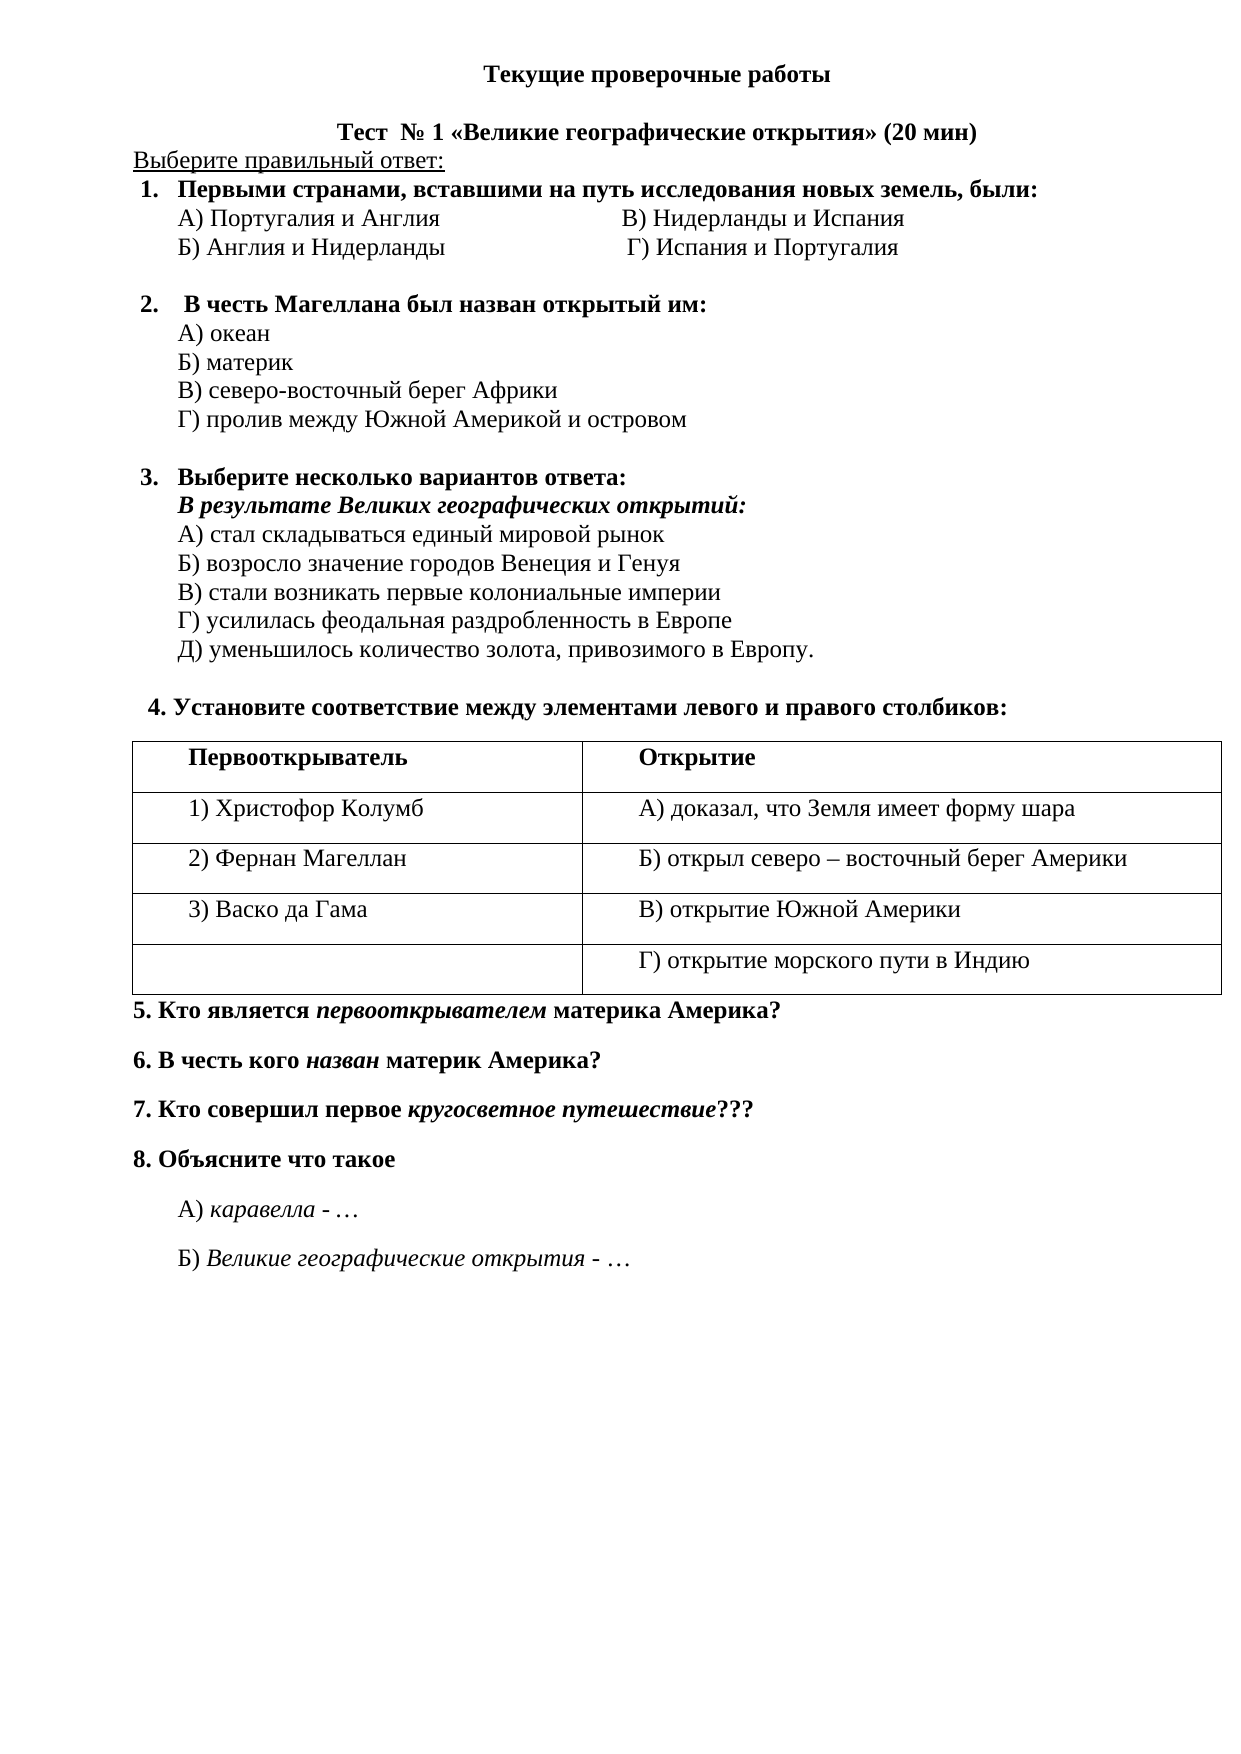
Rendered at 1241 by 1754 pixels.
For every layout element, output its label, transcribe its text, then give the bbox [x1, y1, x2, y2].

text А) Португалия и Англия В) Нидерланды и Испания [177, 203, 1181, 232]
table_cell Г) открытие морского пути в Индию [583, 945, 1221, 994]
text Б) Англия и Нидерланды Г) Испания и Португалия [177, 232, 1181, 260]
text А) стал складываться единый мировой рынок [177, 519, 1181, 548]
text А) океан [177, 318, 1181, 347]
text Д) уменьшилось количество золота, привозимого в Европу. [177, 634, 1181, 663]
text Выберите правильный ответ: [133, 145, 1181, 174]
table_cell 1) Христофор Колумб [133, 793, 582, 842]
list Первыми странами, вставшими на путь исследования новых земель, были: [140, 174, 1181, 203]
text В результате Великих географических открытий: [177, 490, 1181, 519]
text В) стали возникать первые колониальные империи [177, 577, 1181, 605]
text Г) усилилась феодальная раздробленность в Европе [177, 605, 1181, 634]
text 4. Установите соответствие между элементами левого и правого столбиков: [148, 692, 1181, 720]
text Б) возросло значение городов Венеция и Генуя [177, 548, 1181, 577]
text 8. Объясните что такое [133, 1144, 1181, 1173]
text Б) материк [177, 347, 1181, 375]
text В) северо-восточный берег Африки [177, 375, 1181, 404]
table_cell В) открытие Южной Америки [583, 894, 1221, 944]
text Г) пролив между Южной Америкой и островом [177, 404, 1181, 433]
table_cell 2) Фернан Магеллан [133, 844, 582, 893]
text Тест № 1 «Великие географические открытия» (20 мин) [133, 117, 1181, 145]
text 5. Кто является первооткрывателем материка Америка? [133, 995, 1181, 1024]
text 6. В честь кого назван материк Америка? [133, 1045, 1181, 1074]
table_header Открытие [583, 742, 1221, 792]
list В честь Магеллана был назван открытый им: [140, 289, 1181, 318]
text Текущие проверочные работы [133, 59, 1181, 88]
text А) каравелла - … [177, 1194, 1181, 1222]
table_cell [133, 945, 582, 994]
table_header Первооткрыватель [133, 742, 582, 792]
text Б) Великие географические открытия - … [177, 1243, 1181, 1272]
text 7. Кто совершил первое кругосветное путешествие??? [133, 1094, 1181, 1123]
table_cell 3) Васко да Гама [133, 894, 582, 944]
table_cell Б) открыл северо – восточный берег Америки [583, 844, 1221, 893]
table_cell А) доказал, что Земля имеет форму шара [583, 793, 1221, 842]
list Выберите несколько вариантов ответа: [140, 462, 1181, 490]
